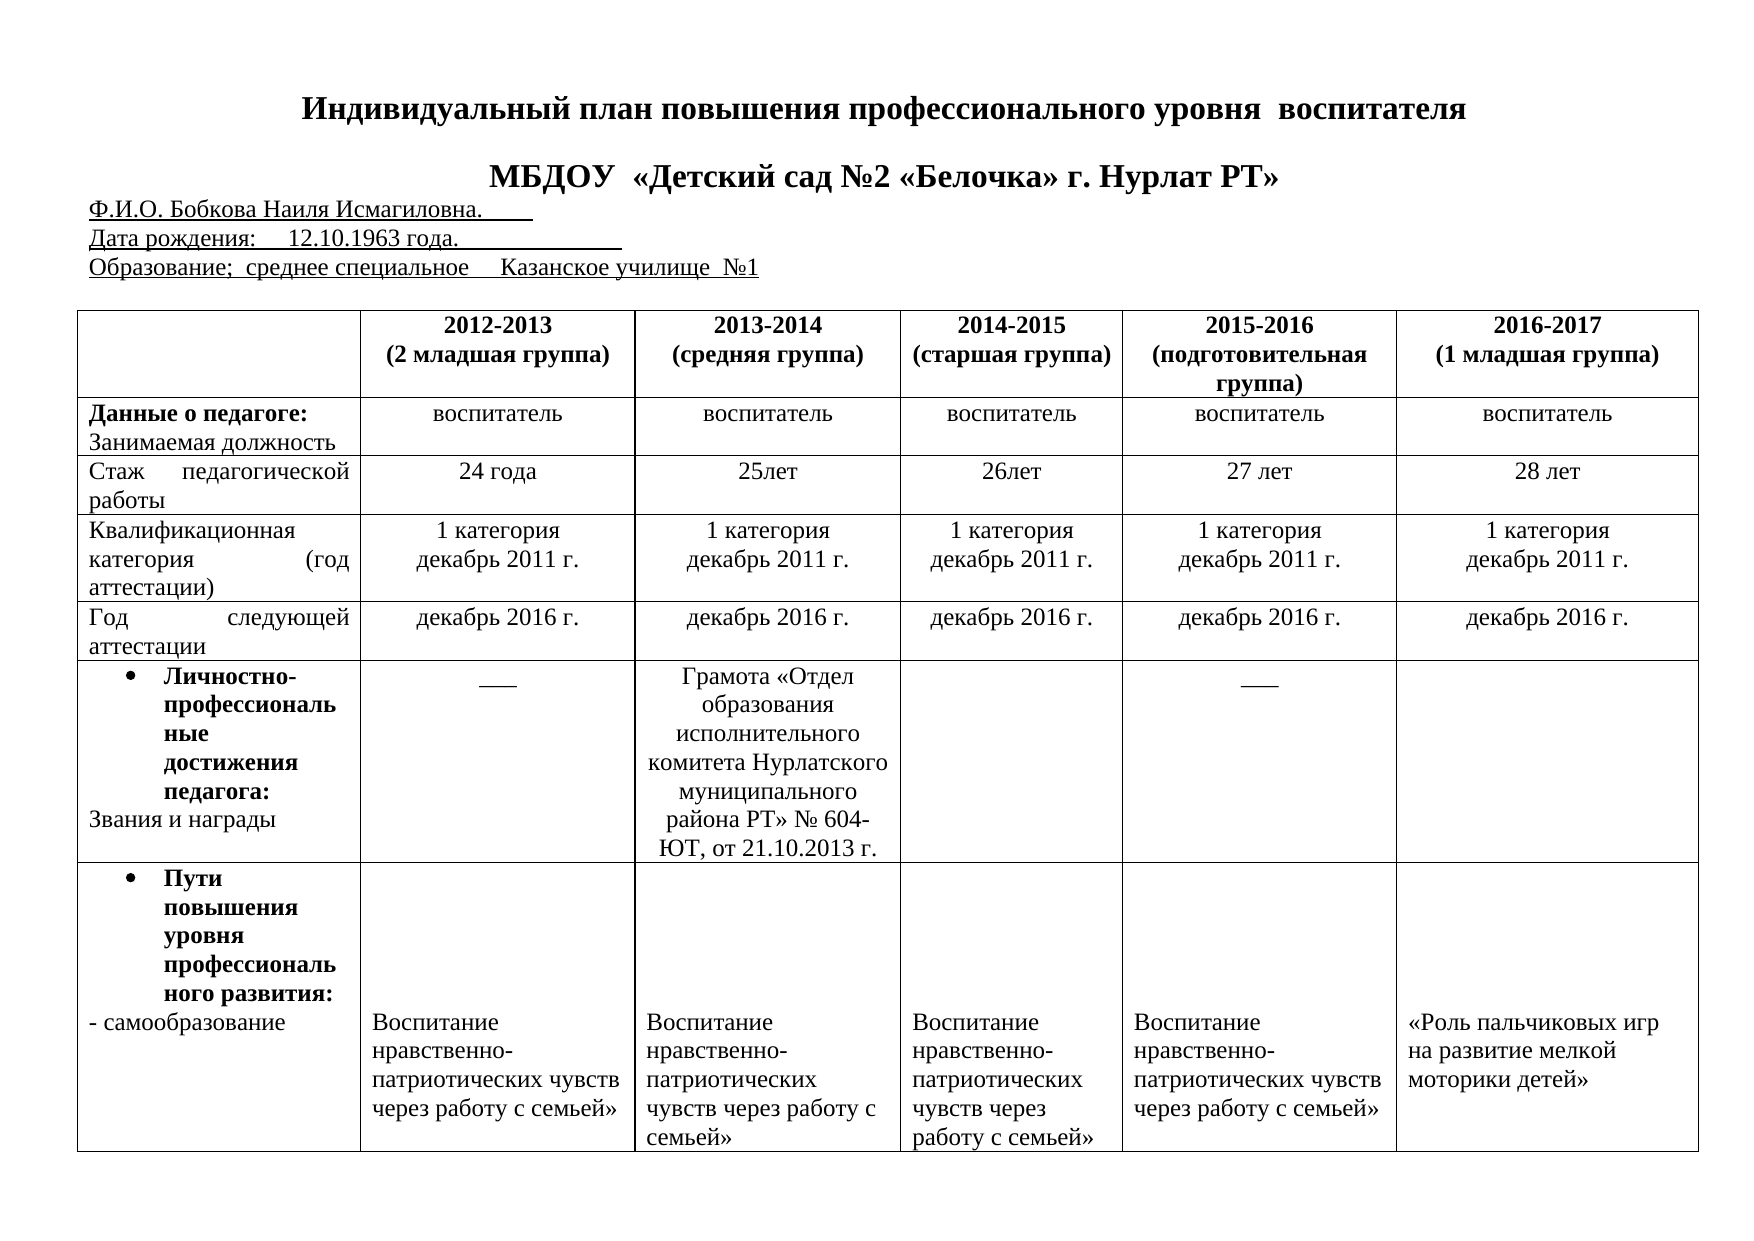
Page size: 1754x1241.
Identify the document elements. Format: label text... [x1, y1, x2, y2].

table_cell декабрь 2016 г. [636, 602, 900, 660]
table_cell Воспитание нравственно-патриотических чувств через работу с семьей» [901, 863, 1122, 1151]
table_cell 1 категория декабрь 2011 г. [636, 515, 900, 601]
table_cell 1 категория декабрь 2011 г. [361, 515, 634, 601]
table_cell воспитатель [1397, 398, 1698, 455]
table_cell 26лет [901, 456, 1122, 514]
table_header 2012-2013 (2 младшая группа) [361, 311, 634, 397]
table_cell Воспитание нравственно-патриотических чувств через работу с семьей» [361, 863, 634, 1151]
table_cell «Роль пальчиковых игр на развитие мелкой моторики детей» [1397, 863, 1698, 1151]
table_cell 25лет [636, 456, 900, 514]
table_cell воспитатель [636, 398, 900, 455]
table_cell воспитатель [901, 398, 1122, 455]
table_header 2014-2015 (старшая группа) [901, 311, 1122, 397]
table_cell 28 лет [1397, 456, 1698, 514]
table_cell 24 года [361, 456, 634, 514]
table_cell Воспитание нравственно-патриотических чувств через работу с семьей» [636, 863, 900, 1151]
table_cell ___ [361, 661, 634, 862]
table_cell декабрь 2016 г. [361, 602, 634, 660]
table_header 2016-2017 (1 младшая группа) [1397, 311, 1698, 397]
table_cell воспитатель [1123, 398, 1396, 455]
table_cell Стаж педагогической работы [78, 456, 360, 514]
table_cell [1397, 661, 1698, 862]
table_cell Год следующей аттестации [78, 602, 360, 660]
table_cell воспитатель [361, 398, 634, 455]
table_cell Данные о педагоге: Занимаемая должность [78, 398, 360, 455]
table_header 2013-2014 (средняя группа) [636, 311, 900, 397]
table_cell 27 лет [1123, 456, 1396, 514]
table_cell ___ [1123, 661, 1396, 862]
text Дата рождения: __12.10.1963 года._____________ [89, 223, 1680, 252]
table_cell декабрь 2016 г. [1123, 602, 1396, 660]
table_cell Личностно-профессиональные достижения педагога: Звания и награды [78, 661, 360, 862]
text МБДОУ «Детский сад №2 «Белочка» г. Нурлат РТ» [89, 156, 1680, 194]
table_cell 1 категория декабрь 2011 г. [901, 515, 1122, 601]
table_cell декабрь 2016 г. [901, 602, 1122, 660]
table_cell Квалификационная категория (год аттестации) [78, 515, 360, 601]
table_header 2015-2016 (подготовительная группа) [1123, 311, 1396, 397]
table_cell [901, 661, 1122, 862]
table_cell декабрь 2016 г. [1397, 602, 1698, 660]
table_cell 1 категория декабрь 2011 г. [1123, 515, 1396, 601]
text Ф.И.О. Бобкова Наиля Исмагиловна.____ [89, 194, 1680, 223]
table_cell Грамота «Отдел образования исполнительного комитета Нурлатского муниципального района РТ» № 604-ЮТ, от 21.10.2013 г. [636, 661, 900, 862]
text Индивидуальный план повышения профессионального уровня воспитателя [89, 89, 1680, 127]
table_cell 1 категория декабрь 2011 г. [1397, 515, 1698, 601]
text Образование; среднее специальное Казанское училище №1 [89, 252, 1680, 281]
table_cell Пути повышения уровня профессионального развития: - самообразование [78, 863, 360, 1151]
table_header [78, 311, 360, 397]
table_cell Воспитание нравственно-патриотических чувств через работу с семьей» [1123, 863, 1396, 1151]
